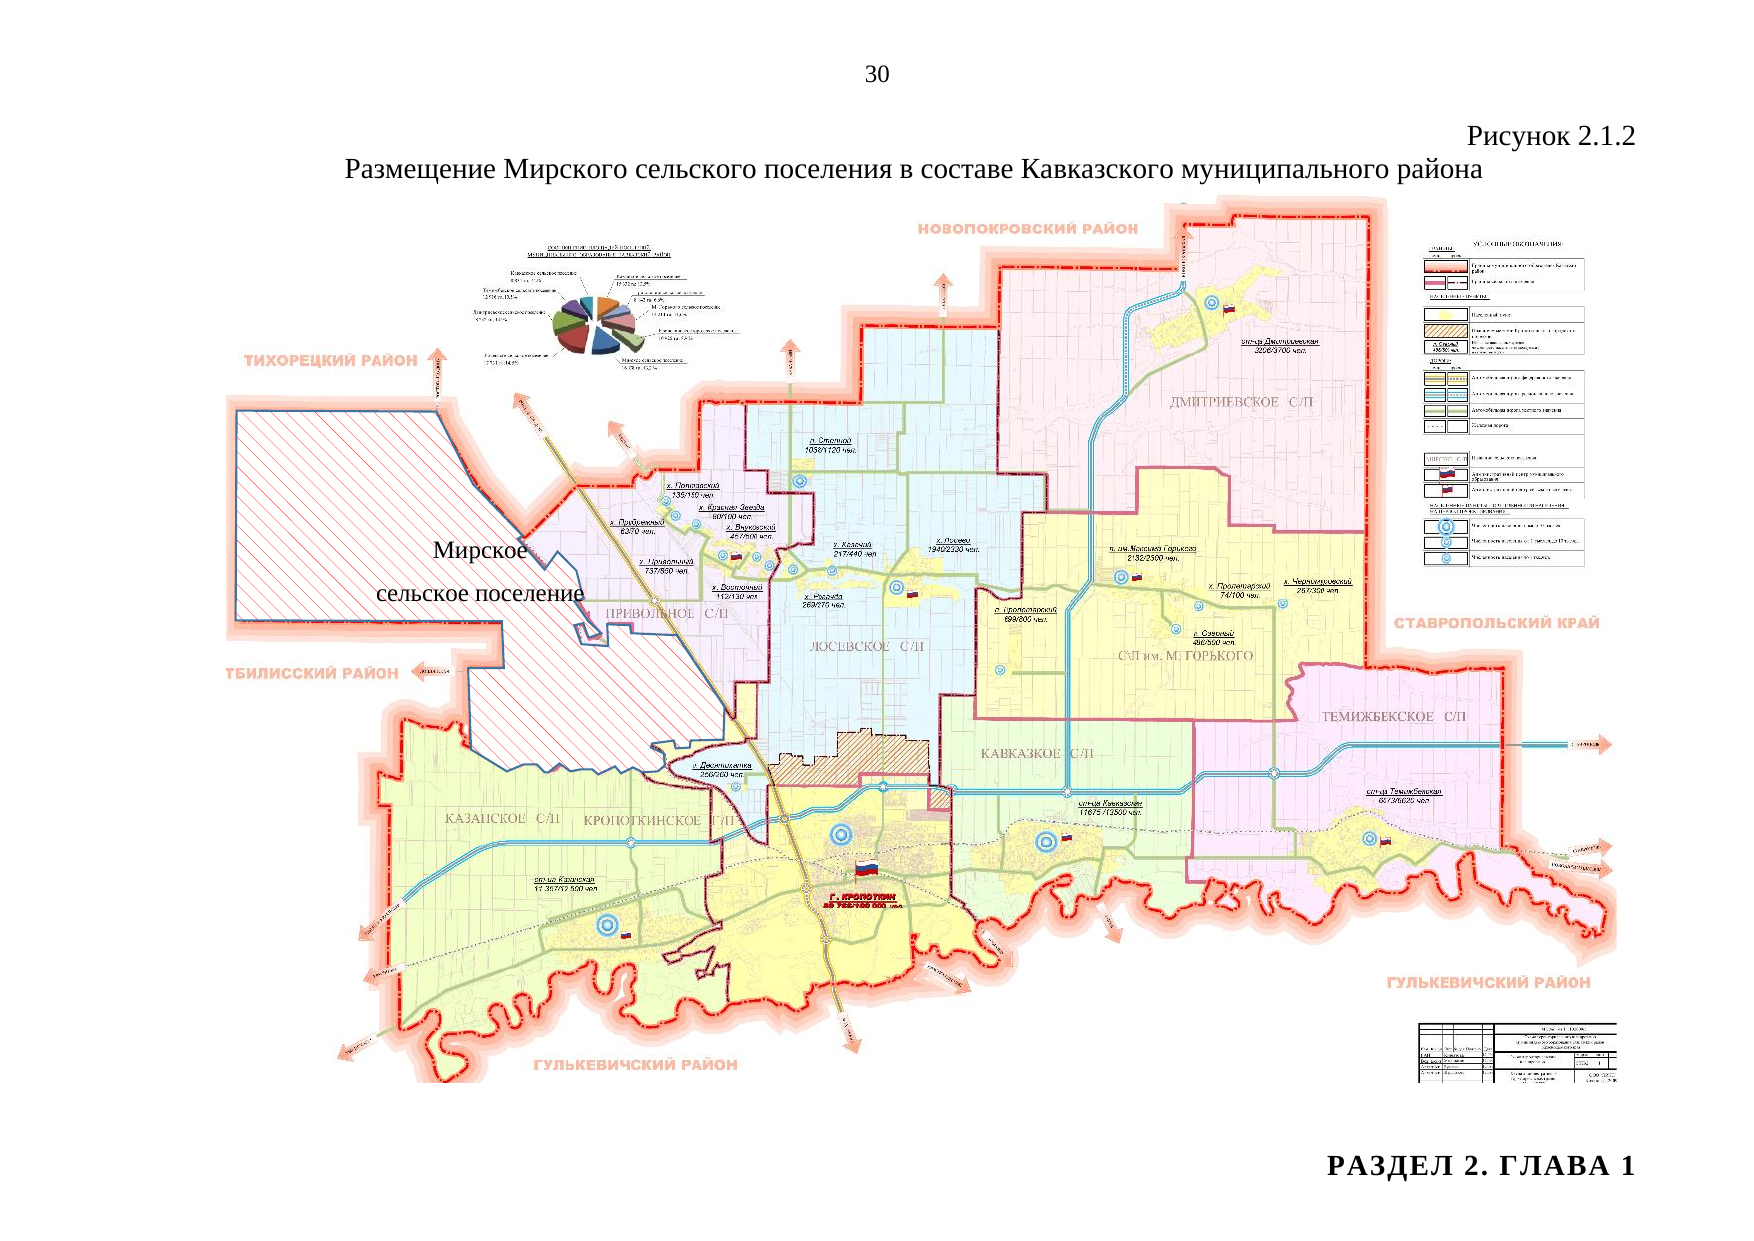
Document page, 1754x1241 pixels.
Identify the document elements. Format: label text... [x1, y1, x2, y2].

picture [226, 185, 1617, 1083]
text Рисунок 2.1.2 [133, 118, 1636, 152]
text Размещение Мирского сельского поселения в составе Кавказского муниципального района [118, 152, 1636, 185]
